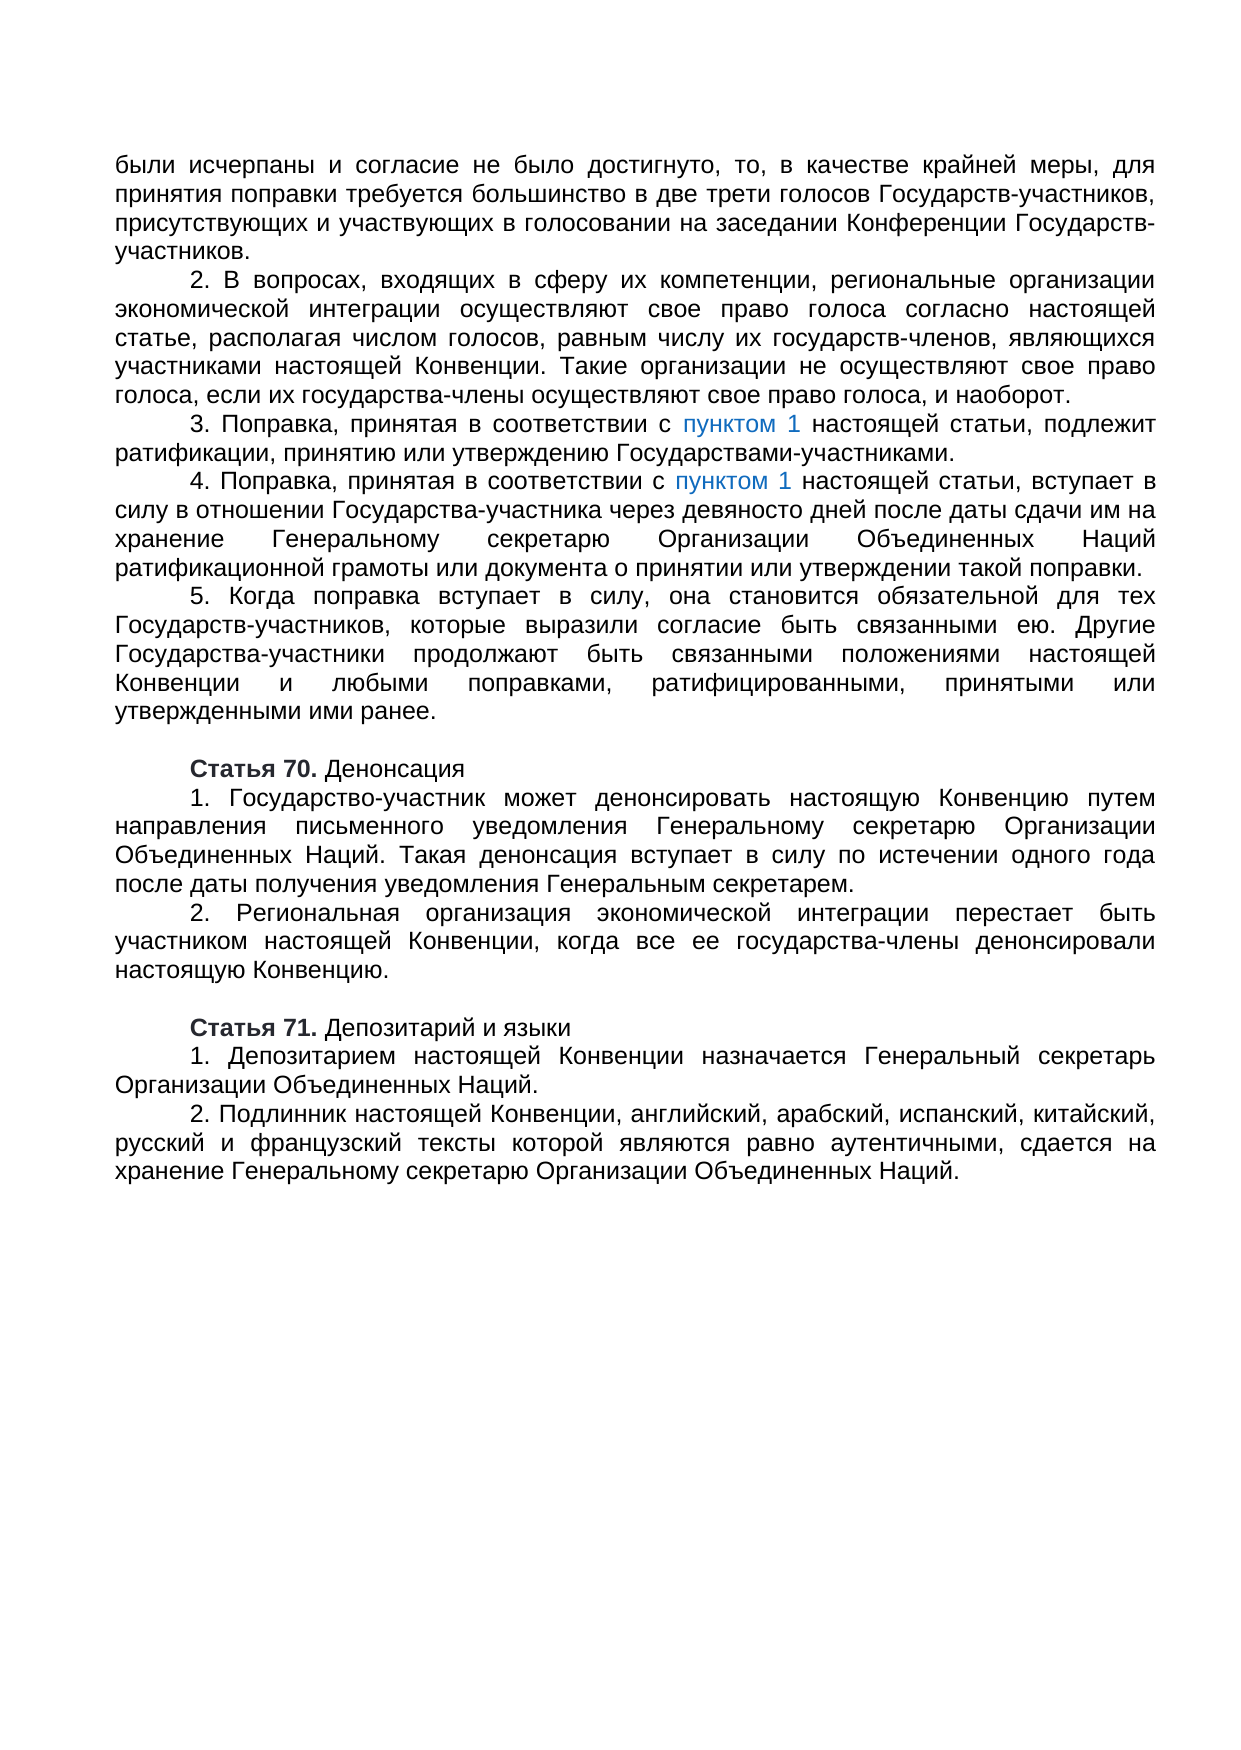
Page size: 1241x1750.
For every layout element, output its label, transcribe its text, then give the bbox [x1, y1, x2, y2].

text 1. Депозитарием настоящей Конвенции назначается Генеральный секретарь Организации Объединенных Наций. [114, 1041, 1157, 1099]
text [114, 150, 1157, 265]
text 3. Поправка, принятая в соответствии с пунктом 1 настоящей статьи, подлежит ратификации, принятию или утверждению Государствами-участниками. [114, 409, 1157, 466]
text 2. Подлинник настоящей Конвенции, английский, арабский, испанский, китайский, русский и французский тексты которой являются равно аутентичными, сдается на хранение Генеральному секретарю Организации Объединенных Наций. [114, 1099, 1157, 1185]
text Статья 70. Денонсация [189, 754, 1157, 782]
text 2. Региональная организация экономической интеграции перестает быть участником настоящей Конвенции, когда все ее государства-члены денонсировали настоящую Конвенцию. [114, 897, 1157, 984]
text 1. Государство-участник может денонсировать настоящую Конвенцию путем направления письменного уведомления Генеральному секретарю Организации Объединенных Наций. Такая денонсация вступает в силу по истечении одного года после даты получения уведомления Генеральным секретарем. [114, 782, 1157, 897]
text 5. Когда поправка вступает в силу, она становится обязательной для тех Государств-участников, которые выразили согласие быть связанными ею. Другие Государства-участники продолжают быть связанными положениями настоящей Конвенции и любыми поправками, ратифицированными, принятыми или утвержденными ими ранее. [114, 581, 1157, 725]
text 2. В вопросах, входящих в сферу их компетенции, региональные организации экономической интеграции осуществляют свое право голоса согласно настоящей статье, располагая числом голосов, равным числу их государств-членов, являющихся участниками настоящей Конвенции. Такие организации не осуществляют свое право голоса, если их государства-члены осуществляют свое право голоса, и наоборот. [114, 265, 1157, 409]
text Статья 71. Депозитарий и языки [189, 1012, 1157, 1041]
text 4. Поправка, принятая в соответствии с пунктом 1 настоящей статьи, вступает в силу в отношении Государства-участника через девяносто дней после даты сдачи им на хранение Генеральному секретарю Организации Объединенных Наций ратификационной грамоты или документа о принятии или утверждении такой поправки. [114, 466, 1157, 581]
